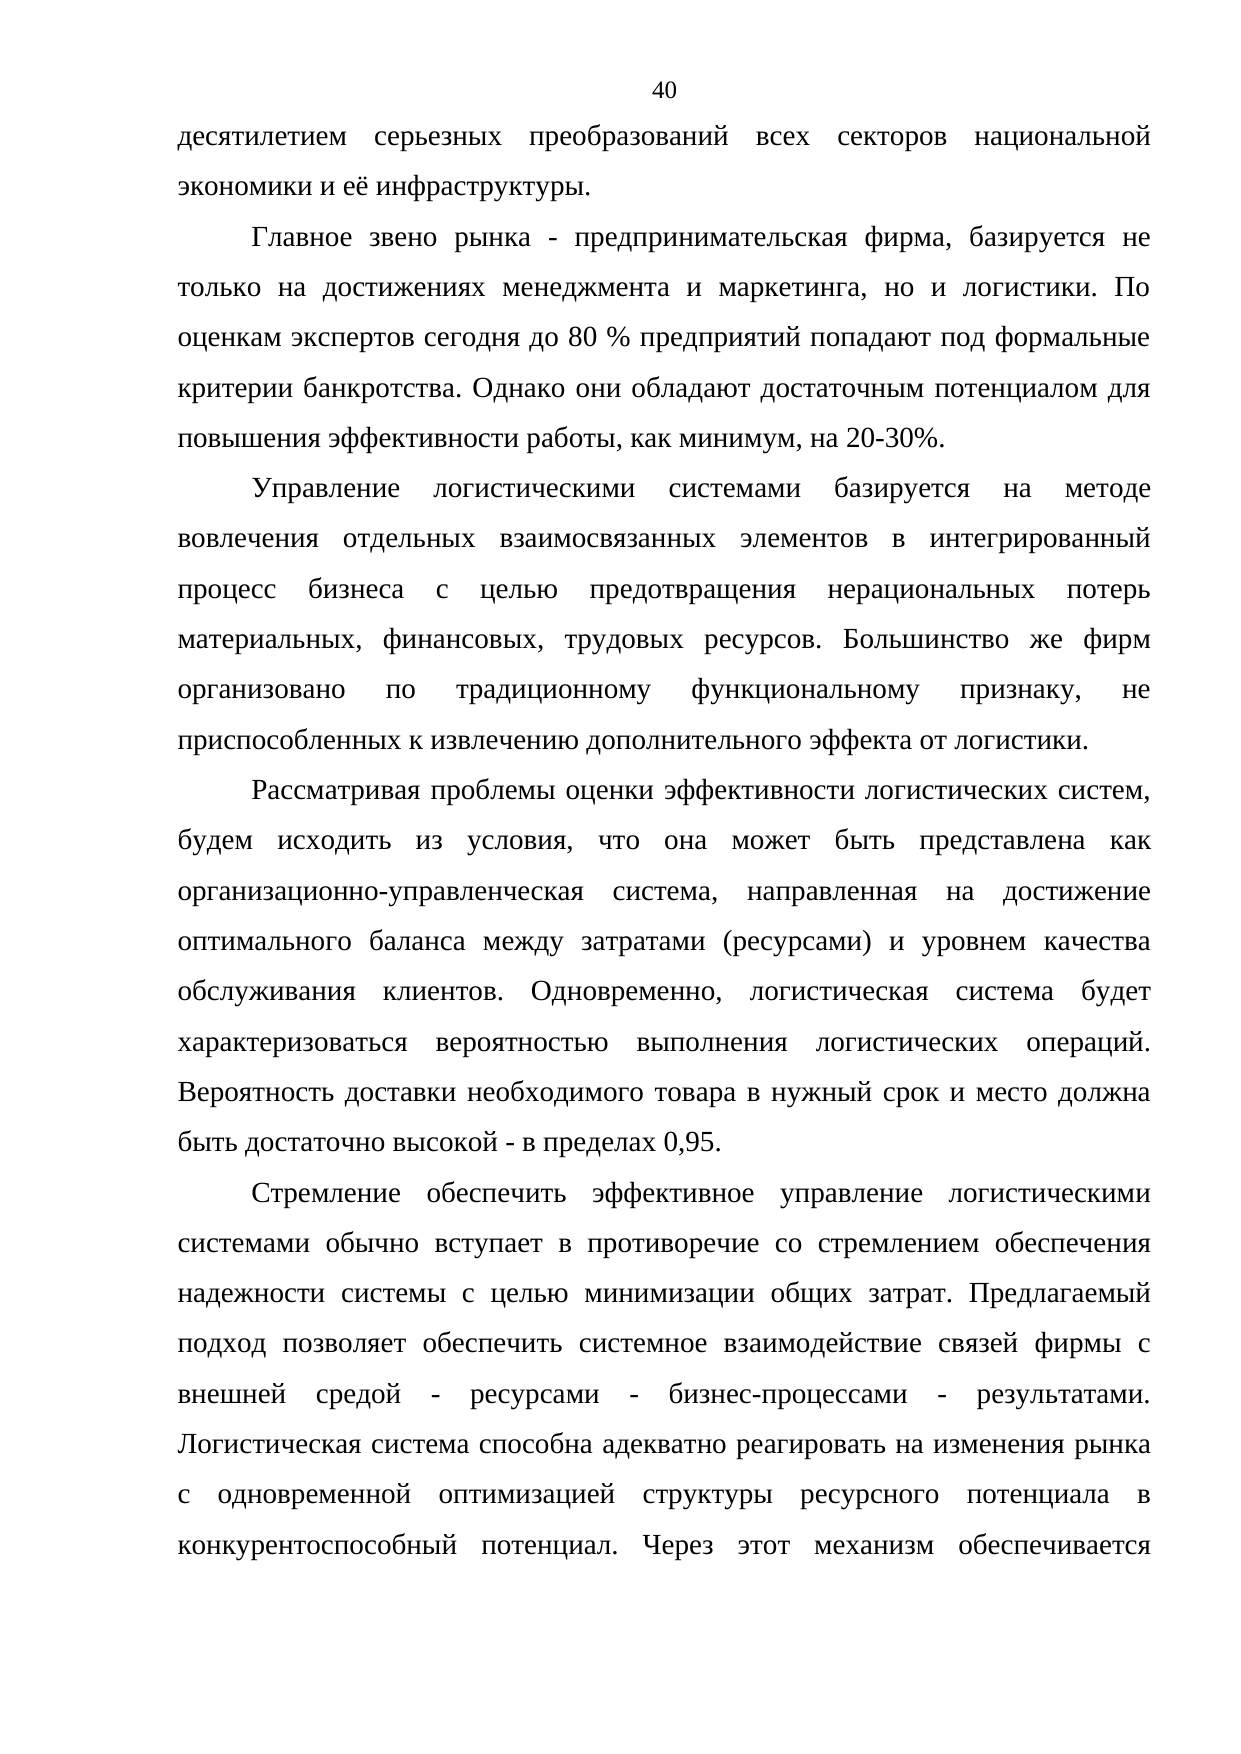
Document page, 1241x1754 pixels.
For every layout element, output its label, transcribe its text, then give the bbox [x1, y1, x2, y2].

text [177, 118, 1152, 202]
text Управление логистическими системами базируется на методе вовлечения отдельных взаимосвязанных элементов в интегрированный процесс бизнеса с целью предотвращения нерациональных потерь материальных, финансовых, трудовых ресурсов. Большинство же фирм организовано по традиционному функциональному признаку, не приспособленных к извлечению дополнительного эффекта от логистики. [177, 470, 1152, 755]
text Рассматривая проблемы оценки эффективности логистических систем, будем исходить из условия, что она может быть представлена как организационно-управленческая система, направленная на достижение оптимального баланса между затратами (ресурсами) и уровнем качества обслуживания клиентов. Одновременно, логистическая система будет характеризоваться вероятностью выполнения логистических операций. Вероятность доставки необходимого товара в нужный срок и место должна быть достаточно высокой - в пределах 0,95. [177, 772, 1152, 1158]
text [177, 1175, 1152, 1560]
text Главное звено рынка - предпринимательская фирма, базируется не только на достижениях менеджмента и маркетинга, но и логистики. По оценкам экспертов сегодня до 80 % предприятий попадают под формальные критерии банкротства. Однако они обладают достаточным потенциалом для повышения эффективности работы, как минимум, на 20-30%. [177, 219, 1152, 453]
